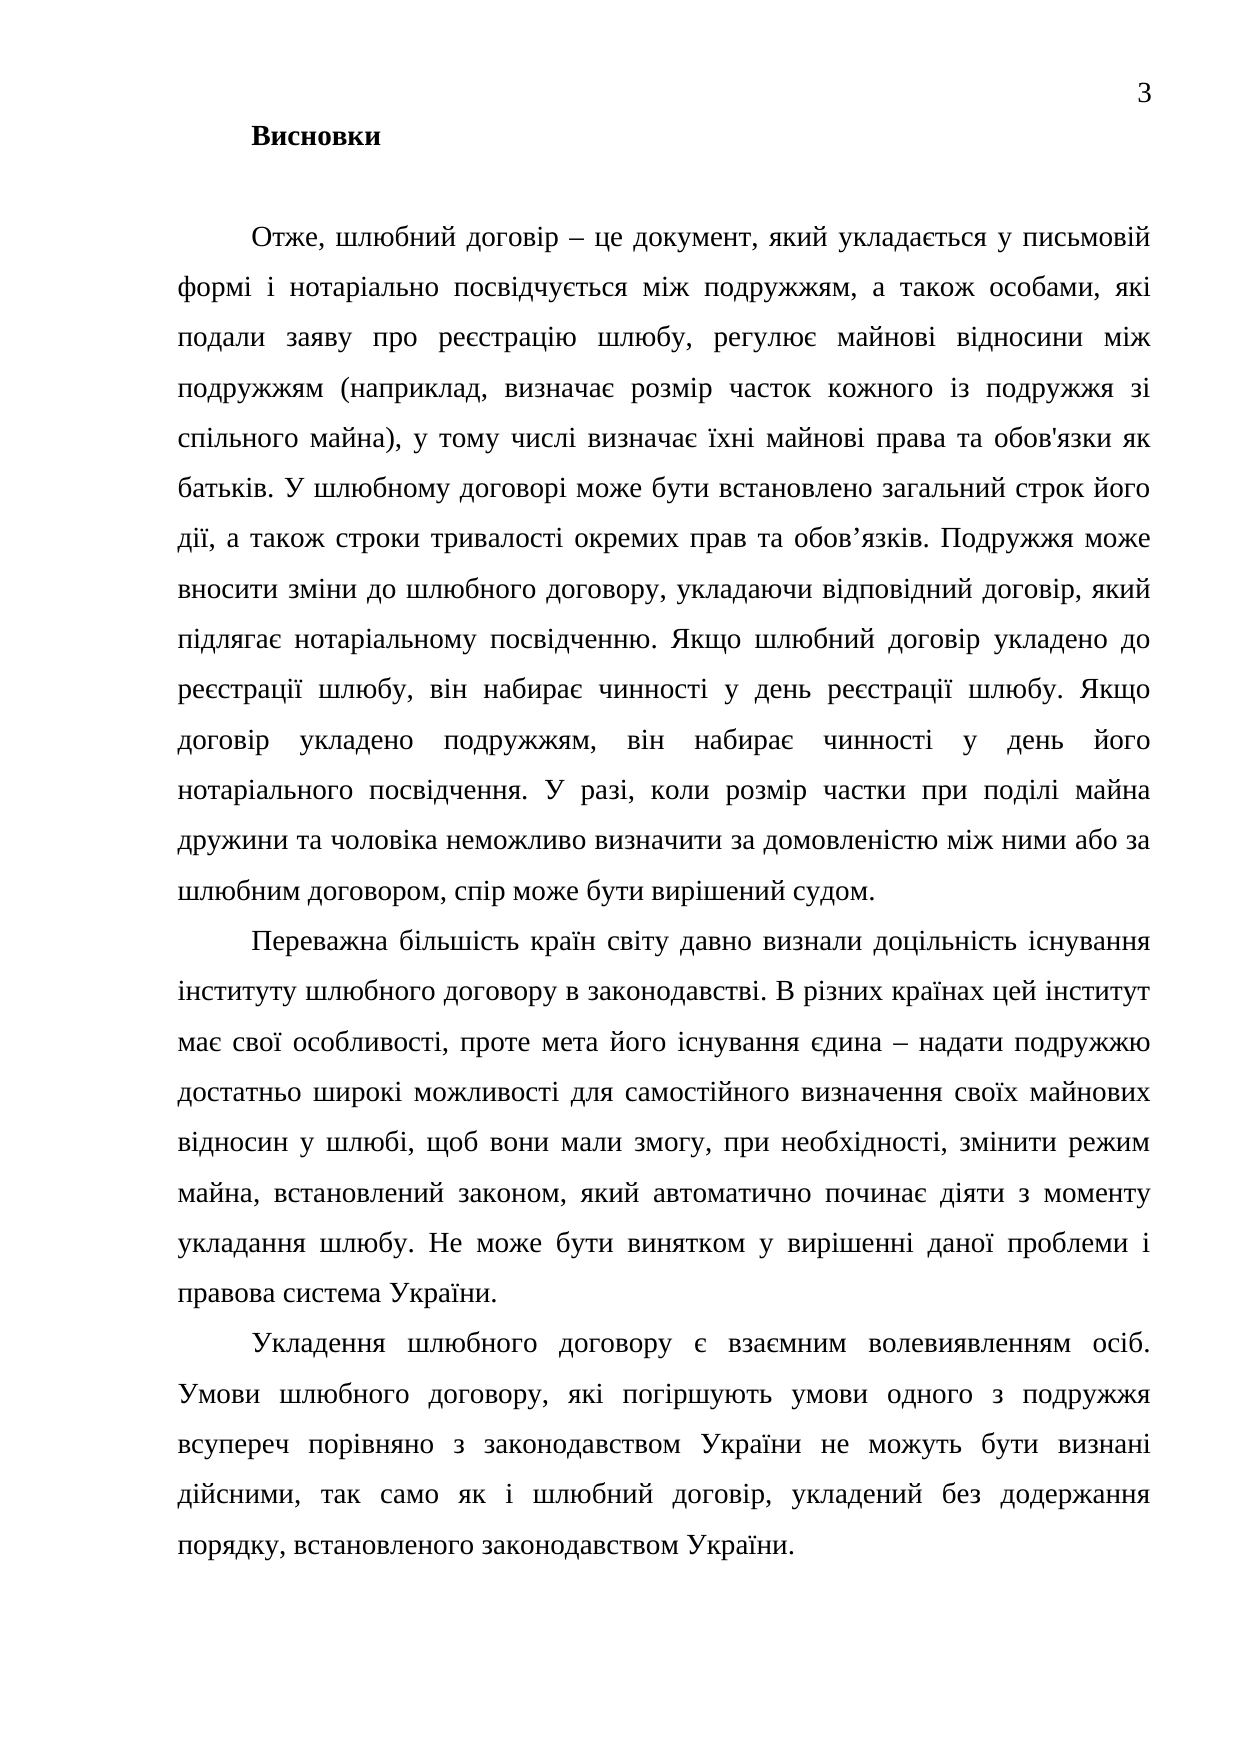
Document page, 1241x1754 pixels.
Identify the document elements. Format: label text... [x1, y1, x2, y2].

text Укладення шлюбного договору є взаємним волевиявленням осіб. Умови шлюбного договору, які погіршують умови одного з подружжя всупереч порівняно з законодавством України не можуть бути визнані дійсними, так само як і шлюбний договір, укладений без додержання порядку, встановленого законодавством України. [177, 1326, 1152, 1560]
text Висновки [177, 118, 1152, 152]
text Отже, шлюбний договір – це документ, який укладається у письмовій формі і нотаріально посвідчується між подружжям, а також особами, які подали заяву про реєстрацію шлюбу, регулює майнові відносини між подружжям (наприклад, визначає розмір часток кожного із подружжя зі спільного майна), у тому числі визначає їхні майнові права та обов'язки як батьків. У шлюбному договорі може бути встановлено загальний строк його дії, а також строки тривалості окремих прав та обов’язків. Подружжя може вносити зміни до шлюбного договору, укладаючи відповідний договір, який підлягає нотаріальному посвідченню. Якщо шлюбний договір укладено до реєстрації шлюбу, він набирає чинності у день реєстрації шлюбу. Якщо договір укладено подружжям, він набирає чинності у день його нотаріального посвідчення. У разі, коли розмір частки при поділі майна дружини та чоловіка неможливо визначити за домовленістю між ними або за шлюбним договором, спір може бути вирішений судом. [177, 219, 1152, 906]
text Переважна більшість країн світу давно визнали доцільність існування інституту шлюбного договору в законодавстві. В різних країнах цей інститут має свої особливості, проте мета його існування єдина – надати подружжю достатньо широкі можливості для самостійного визначення своїх майнових відносин у шлюбі, щоб вони мали змогу, при необхідності, змінити режим майна, встановлений законом, який автоматично починає діяти з моменту укладання шлюбу. Не може бути винятком у вирішенні даної проблеми і правова система України. [177, 923, 1152, 1309]
